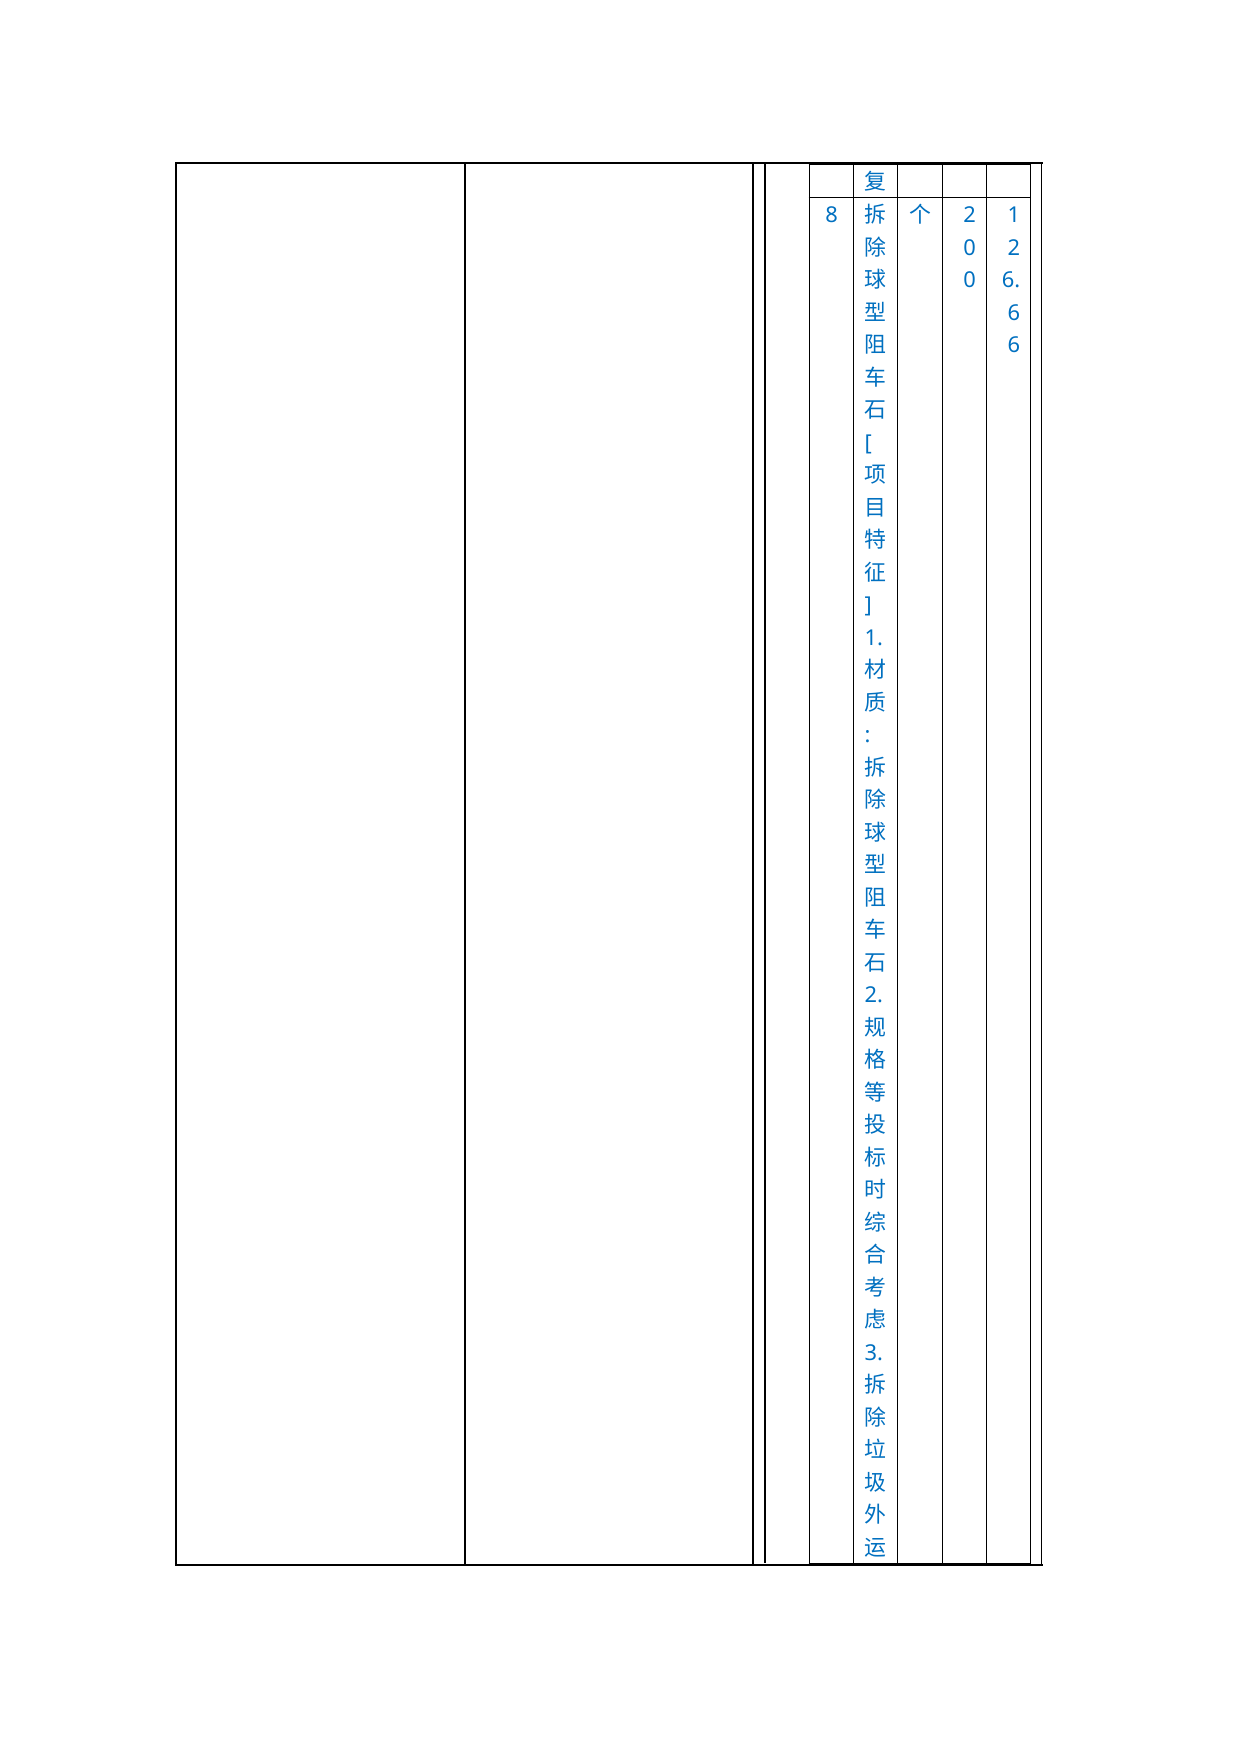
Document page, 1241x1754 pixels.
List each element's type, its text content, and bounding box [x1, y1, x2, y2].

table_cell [1031, 164, 1041, 1564]
table_cell [466, 164, 752, 1564]
table_cell 2 [177, 164, 464, 1564]
